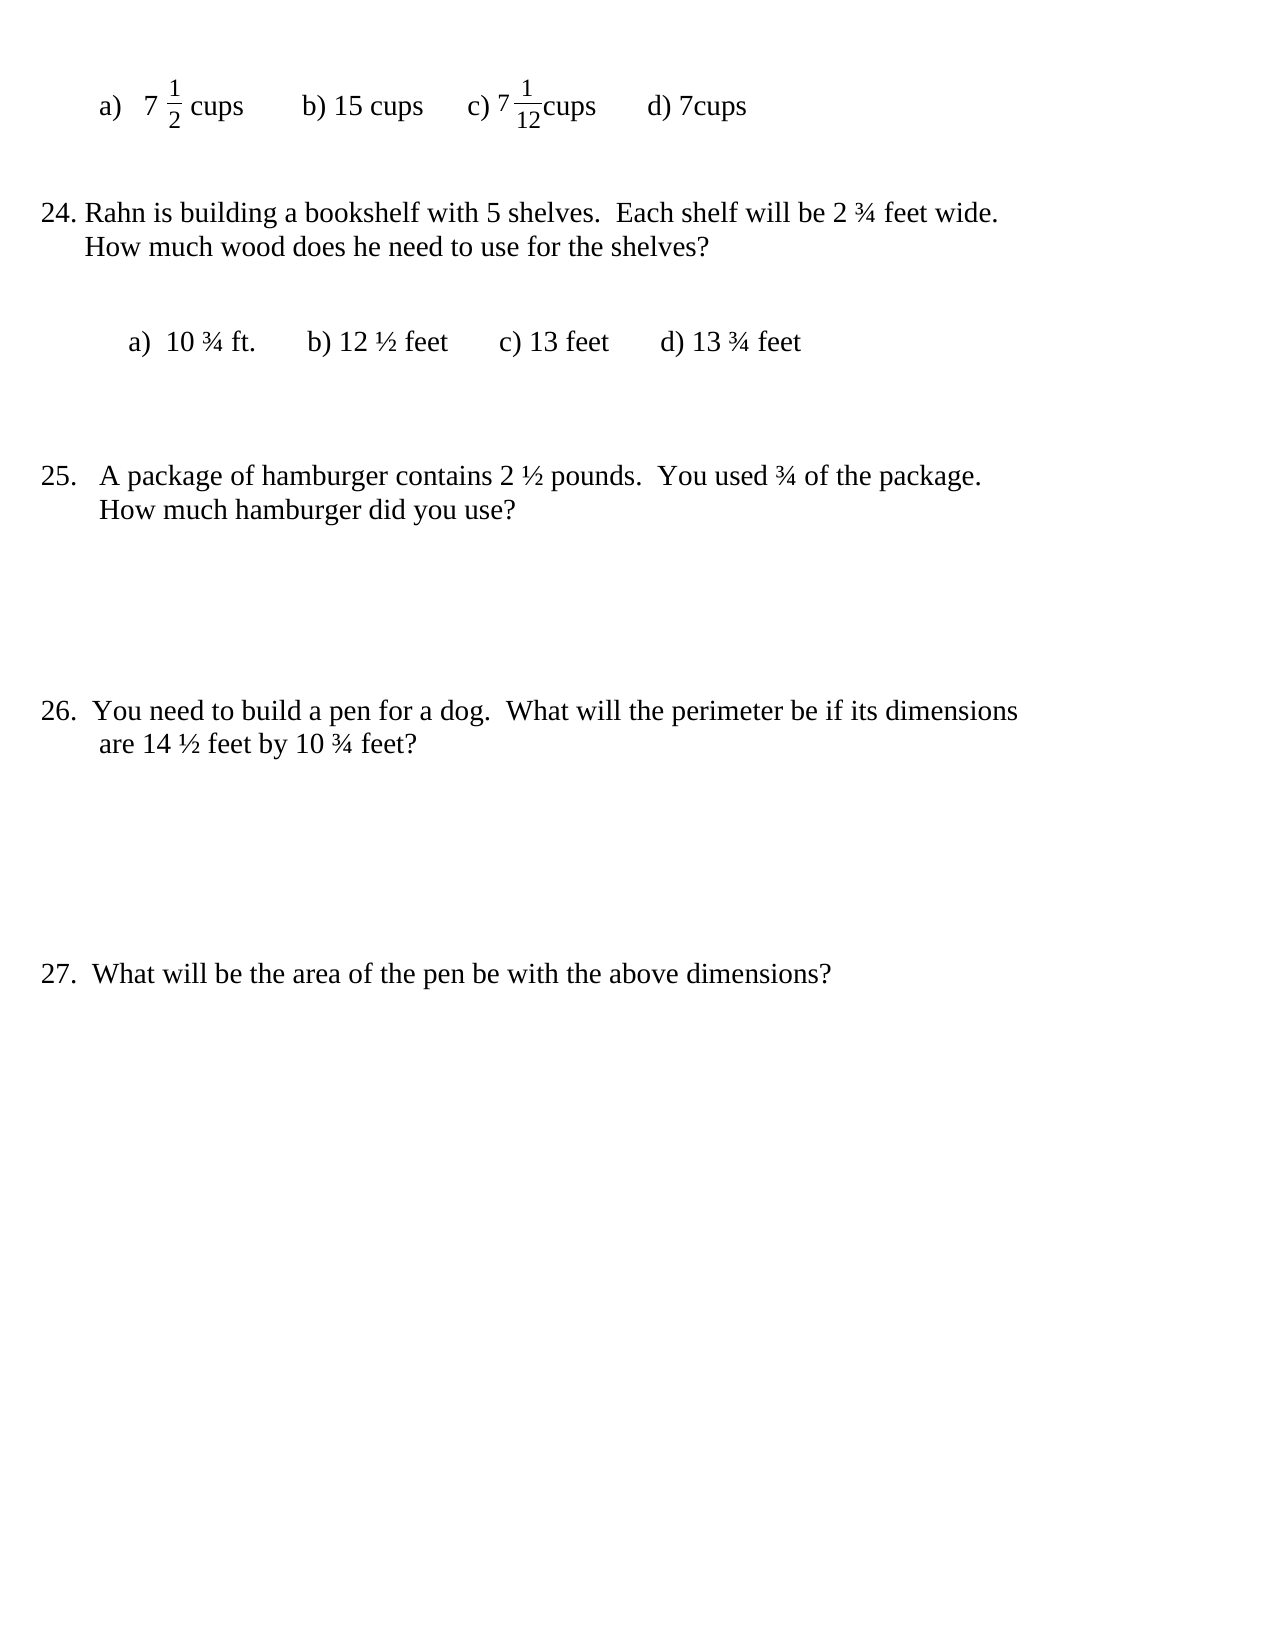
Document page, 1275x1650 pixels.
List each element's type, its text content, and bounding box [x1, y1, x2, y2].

text 26. You need to build a pen for a dog. What will the perimeter be if its dimensions [19, 693, 1256, 727]
text 24. Rahn is building a bookshelf with 5 shelves. Each shelf will be 2 ¾ feet wide. [19, 196, 1256, 229]
text How much hamburger did you use? [19, 492, 1256, 525]
text are 14 ½ feet by 10 ¾ feet? [19, 727, 1256, 760]
text a) 7 cups b) 15 cups c) cups d) 7cups [19, 75, 1256, 134]
text How much wood does he need to use for the shelves? [19, 229, 1256, 263]
text a) 10 ¾ ft. b) 12 ½ feet c) 13 feet d) 13 ¾ feet [19, 324, 1256, 358]
text 27. What will be the area of the pen be with the above dimensions? [19, 956, 1256, 989]
text 25. A package of hamburger contains 2 ½ pounds. You used ¾ of the package. [19, 458, 1256, 492]
